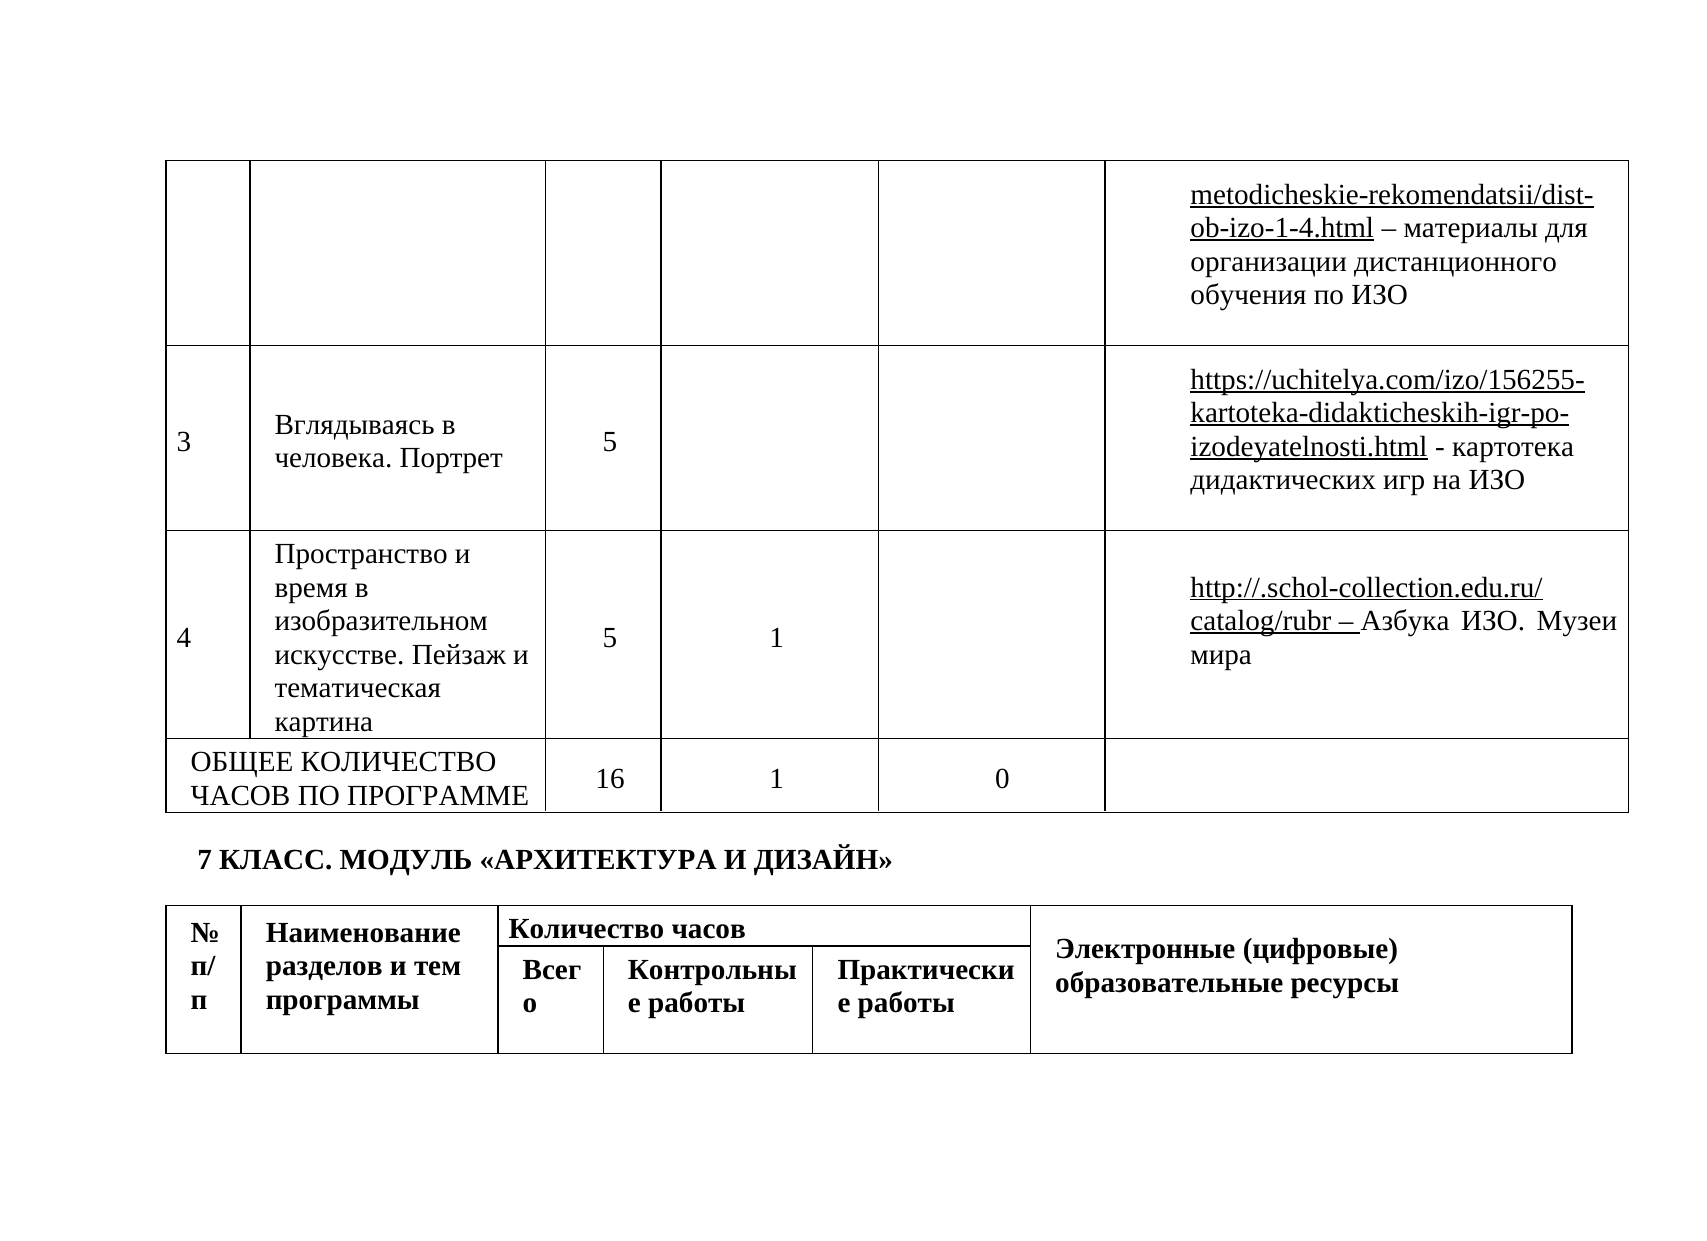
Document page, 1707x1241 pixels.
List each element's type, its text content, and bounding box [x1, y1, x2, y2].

table_cell [662, 346, 878, 529]
table_cell 3 [546, 161, 660, 344]
table_cell http://.schol-collection.edu.ru/catalog/rubr – Азбука ИЗО. Музеи мира [1106, 531, 1628, 737]
table_cell 3 [167, 346, 249, 529]
table_cell https://uchitelya.com/izo/156255-kartoteka-didakticheskih-igr-po-izodeyatelnosti.html - картотека дидактических игр на ИЗО [1106, 346, 1628, 529]
table_header Наименование разделов и тем программы [242, 906, 497, 1052]
table_cell [879, 161, 1104, 344]
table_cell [1106, 161, 1628, 344]
table_cell 1 [662, 531, 878, 737]
table_cell Контрольные работы [604, 947, 812, 1052]
table_cell 4 [167, 531, 249, 737]
text 7 КЛАСС. МОДУЛЬ «АРХИТЕКТУРА И ДИЗАЙН» [190, 842, 1618, 876]
table_cell Всего [499, 947, 603, 1052]
table_header Количество часов [499, 906, 1030, 945]
table_cell Пространство и время в изобразительном искусстве. Пейзаж и тематическая картина [251, 531, 545, 737]
table_cell [662, 161, 878, 344]
table_header Электронные (цифровые) образовательные ресурсы [1031, 906, 1571, 1052]
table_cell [251, 161, 545, 344]
table_cell 2 [167, 161, 249, 344]
table_cell Практические работы [813, 947, 1030, 1052]
table_cell 1 [662, 739, 878, 811]
table_cell 16 [546, 739, 660, 811]
table_cell [879, 531, 1104, 737]
table_cell [1106, 739, 1628, 811]
table_cell [879, 346, 1104, 529]
table_cell ОБЩЕЕ КОЛИЧЕСТВО ЧАСОВ ПО ПРОГРАММЕ [167, 739, 545, 811]
table_cell Вглядываясь в человека. Портрет [251, 346, 545, 529]
table_cell 0 [879, 739, 1104, 811]
table_cell 5 [546, 531, 660, 737]
table_header № п/п [167, 906, 240, 1052]
table_cell 5 [546, 346, 660, 529]
